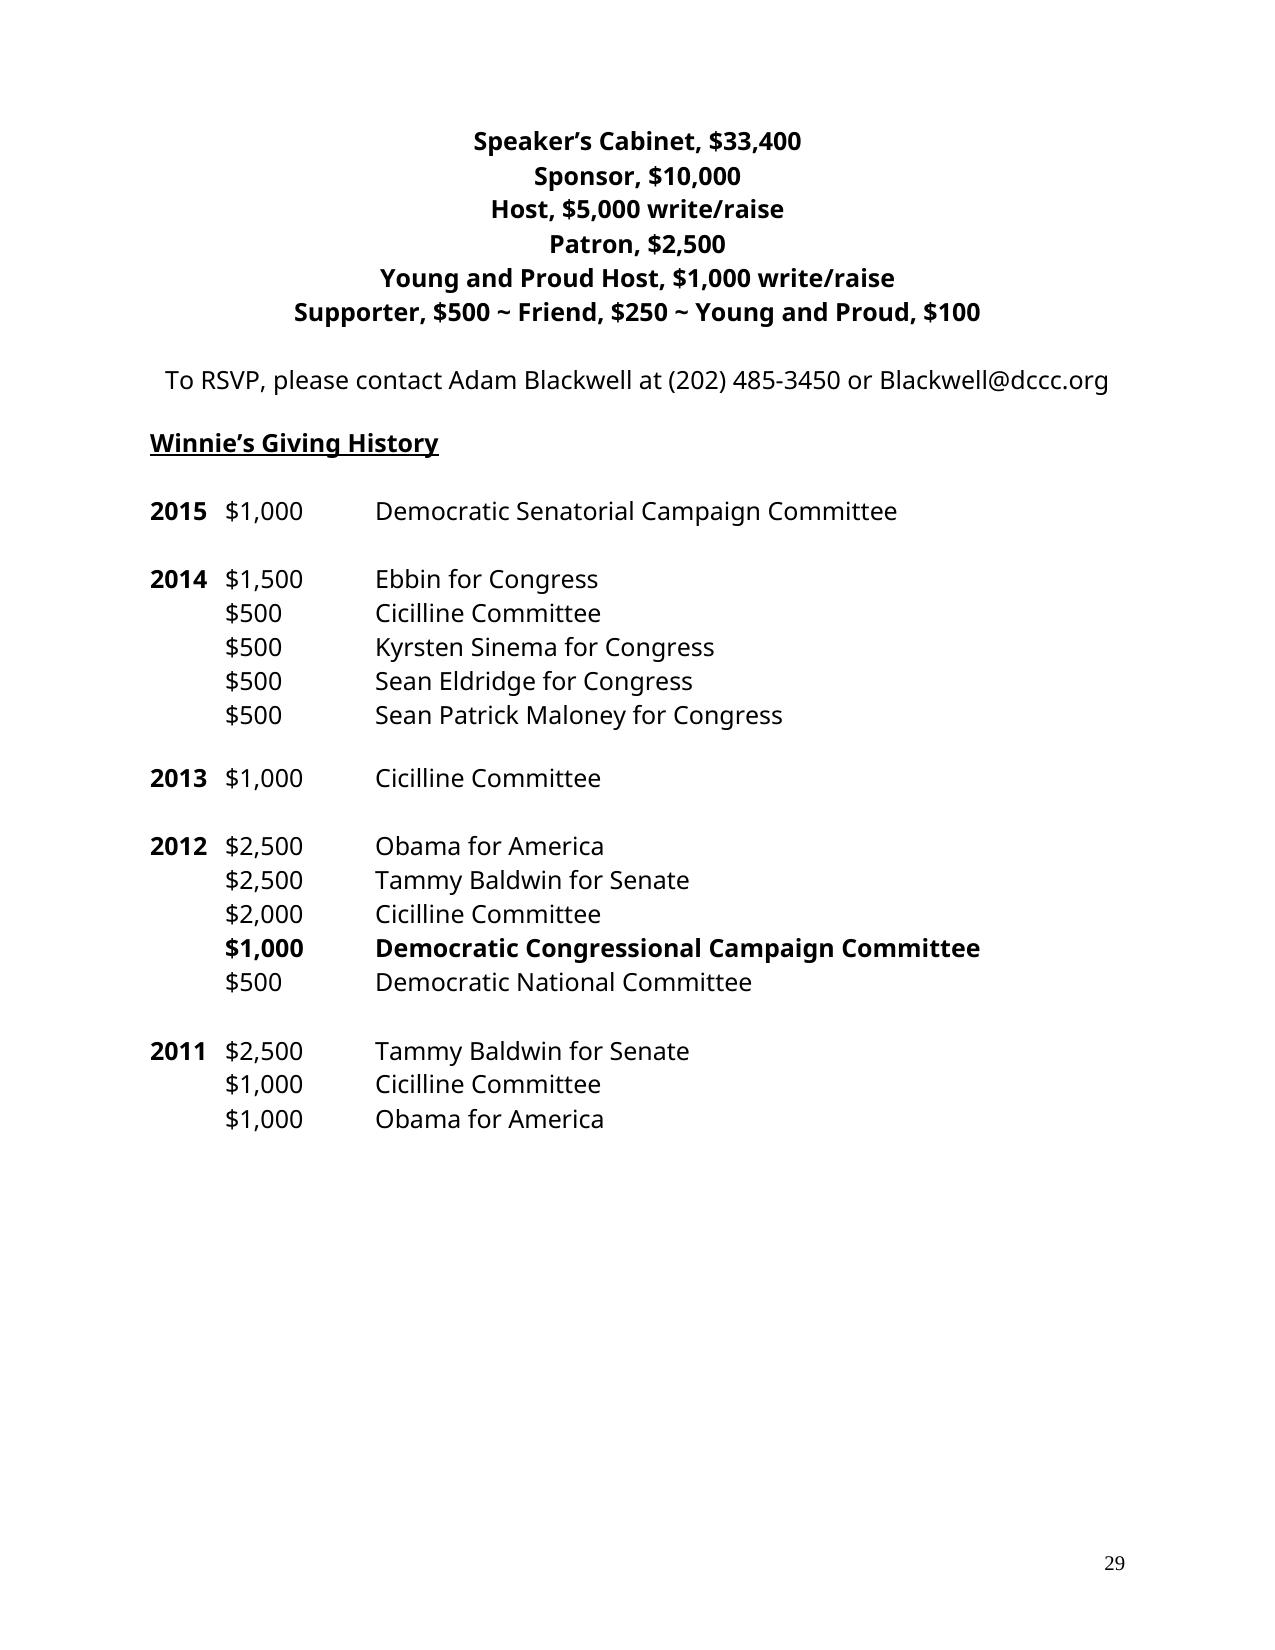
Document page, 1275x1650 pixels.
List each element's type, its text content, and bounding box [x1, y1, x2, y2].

text 2014 $1,500 Ebbin for Congress [150, 562, 1125, 596]
text $2,500 Tammy Baldwin for Senate [150, 863, 1125, 897]
text Speaker’s Cabinet, $33,400 [150, 124, 1125, 158]
text 2013 $1,000 Cicilline Committee [150, 761, 1125, 795]
text 2015 $1,000 Democratic Senatorial Campaign Committee [150, 493, 1125, 527]
text $500 Cicilline Committee [150, 596, 1125, 630]
text $1,000 Obama for America [150, 1101, 1125, 1135]
text $500 Democratic National Committee [150, 965, 1125, 999]
text 2012 $2,500 Obama for America [150, 829, 1125, 863]
text 2011 $2,500 Tammy Baldwin for Senate [150, 1033, 1125, 1067]
text $1,000 Democratic Congressional Campaign Committee [150, 931, 1125, 965]
text Supporter, $500 ~ Friend, $250 ~ Young and Proud, $100 [150, 294, 1125, 328]
text Sponsor, $10,000 [150, 158, 1125, 192]
text Young and Proud Host, $1,000 write/raise [150, 260, 1125, 294]
text Host, $5,000 write/raise [150, 192, 1125, 226]
text $1,000 Cicilline Committee [150, 1067, 1125, 1101]
text $500 Kyrsten Sinema for Congress [150, 630, 1125, 664]
text Patron, $2,500 [150, 226, 1125, 260]
text To RSVP, please contact Adam Blackwell at (202) 485-3450 or Blackwell@dccc.org [150, 362, 1125, 397]
text $2,000 Cicilline Committee [150, 897, 1125, 931]
text Winnie’s Giving History [150, 425, 1125, 459]
text $500 Sean Patrick Maloney for Congress [150, 698, 1125, 732]
text $500 Sean Eldridge for Congress [150, 664, 1125, 698]
